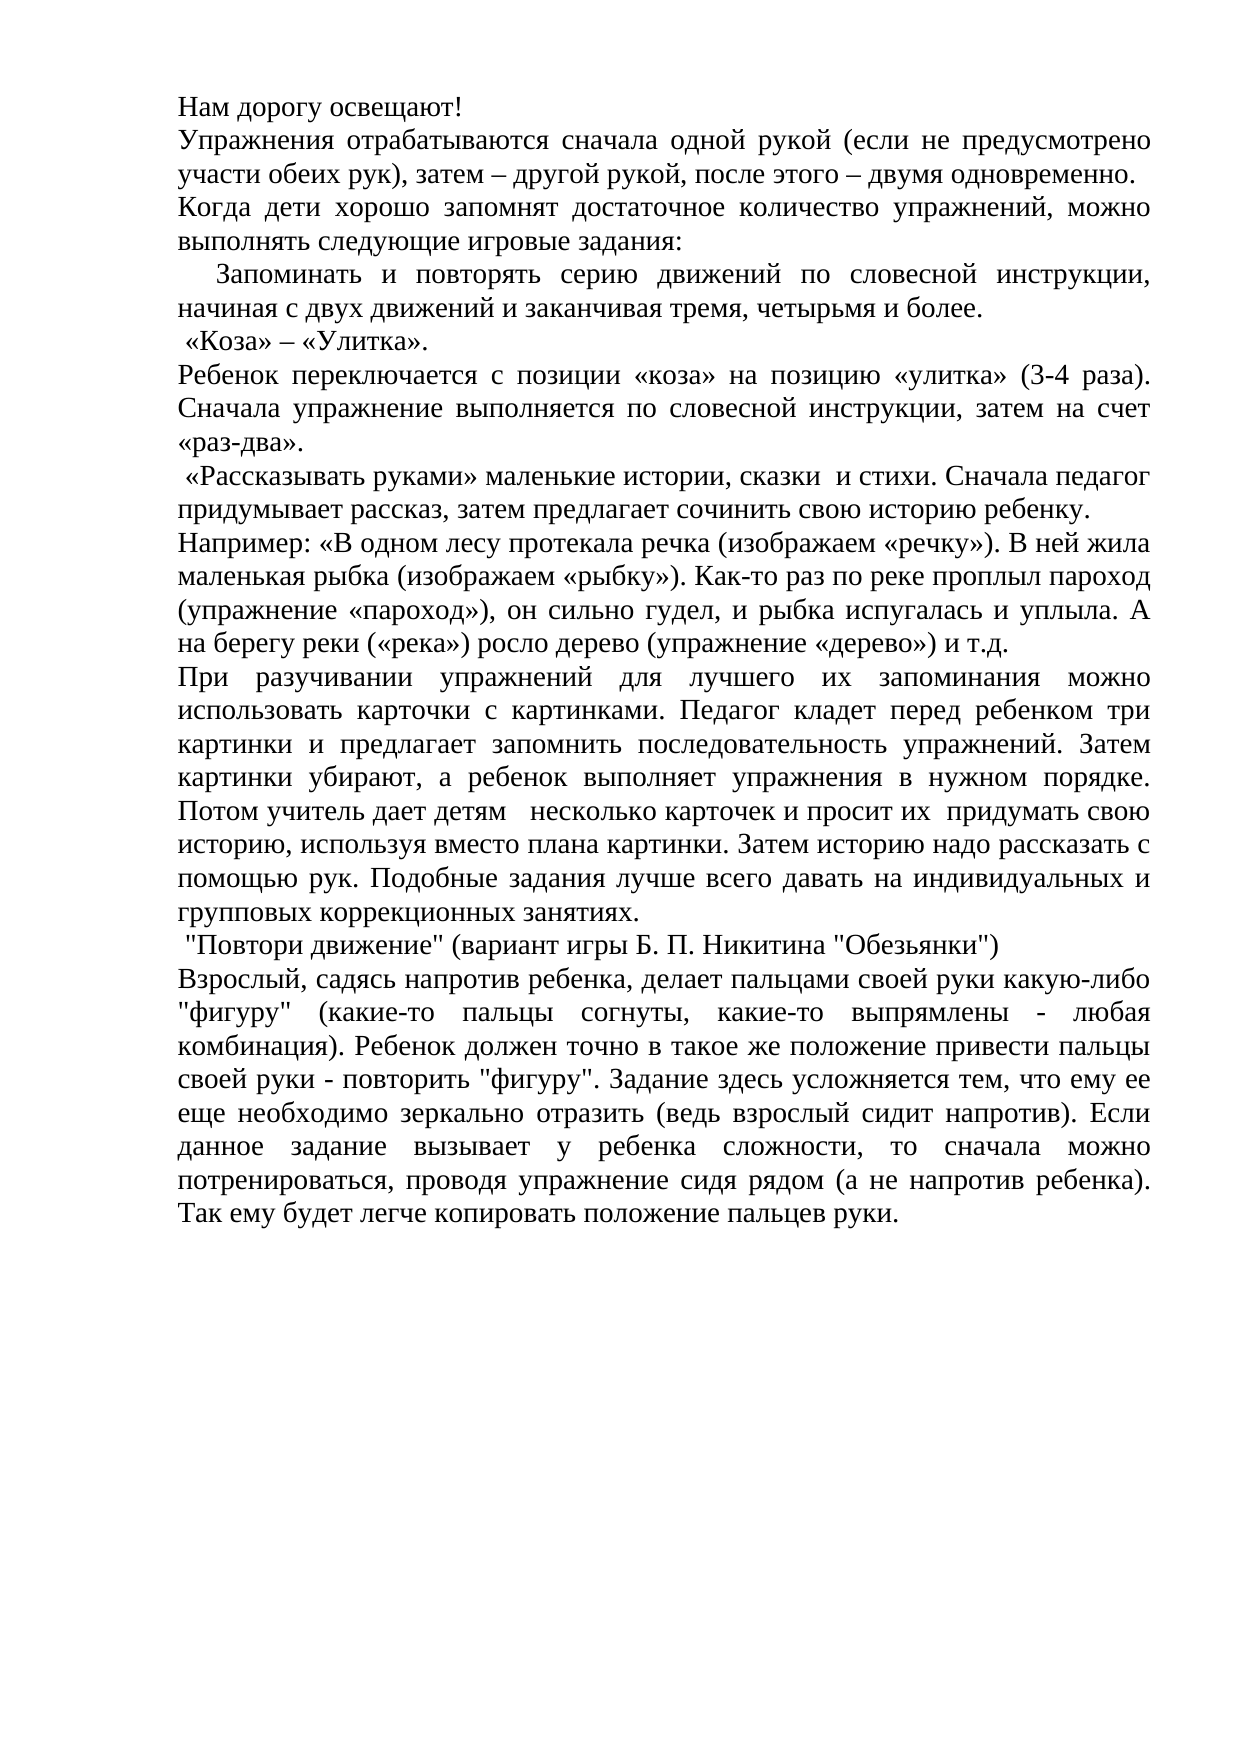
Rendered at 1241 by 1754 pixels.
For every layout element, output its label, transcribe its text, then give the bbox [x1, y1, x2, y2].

text «Рассказывать руками» маленькие истории, сказки и стихи. Сначала педагог придумывает рассказ, затем предлагает сочинить свою историю ребенку. [177, 458, 1152, 525]
text «Коза» – «Улитка». [177, 323, 1152, 357]
text Например: «В одном лесу протекала речка (изображаем «речку»). В ней жила маленькая рыбка (изображаем «рыбку»). Как-то раз по реке проплыл пароход (упражнение «пароход»), он сильно гудел, и рыбка испугалась и уплыла. А на берегу реки («река») росло дерево (упражнение «дерево») и т.д. [177, 525, 1152, 659]
text При разучивании упражнений для лучшего их запоминания можно использовать карточки с картинками. Педагог кладет перед ребенком три картинки и предлагает запомнить последовательность упражнений. Затем картинки убирают, а ребенок выполняет упражнения в нужном порядке. Потом учитель дает детям несколько карточек и просит их придумать свою историю, используя вместо плана картинки. Затем историю надо рассказать с помощью рук. Подобные задания лучше всего давать на индивидуальных и групповых коррекционных занятиях. [177, 659, 1152, 927]
text Ребенок переключается с позиции «коза» на позицию «улитка» (3-4 раза). Сначала упражнение выполняется по словесной инструкции, затем на счет «раз-два». [177, 357, 1152, 458]
text Взрослый, садясь напротив ребенка, делает пальцами своей руки какую-либо "фигуру" (какие-то пальцы согнуты, какие-то выпрямлены - любая комбинация). Ребенок должен точно в такое же положение привести пальцы своей руки - повторить "фигуру". Задание здесь усложняется тем, что ему ее еще необходимо зеркально отразить (ведь взрослый сидит напротив). Если данное задание вызывает у ребенка сложности, то сначала можно потренироваться, проводя упражнение сидя рядом (а не напротив ребенка). Так ему будет легче копировать положение пальцев руки. [177, 961, 1152, 1229]
text Нам дорогу освещают! [177, 89, 1152, 122]
text "Повтори движение" (вариант игры Б. П. Никитина "Обезьянки") [177, 927, 1152, 961]
text Упражнения отрабатываются сначала одной рукой (если не предусмотрено участи обеих рук), затем – другой рукой, после этого – двумя одновременно. [177, 122, 1152, 189]
text Запоминать и повторять серию движений по словесной инструкции, начиная с двух движений и заканчивая тремя, четырьмя и более. [177, 256, 1152, 323]
text Когда дети хорошо запомнят достаточное количество упражнений, можно выполнять следующие игровые задания: [177, 189, 1152, 256]
